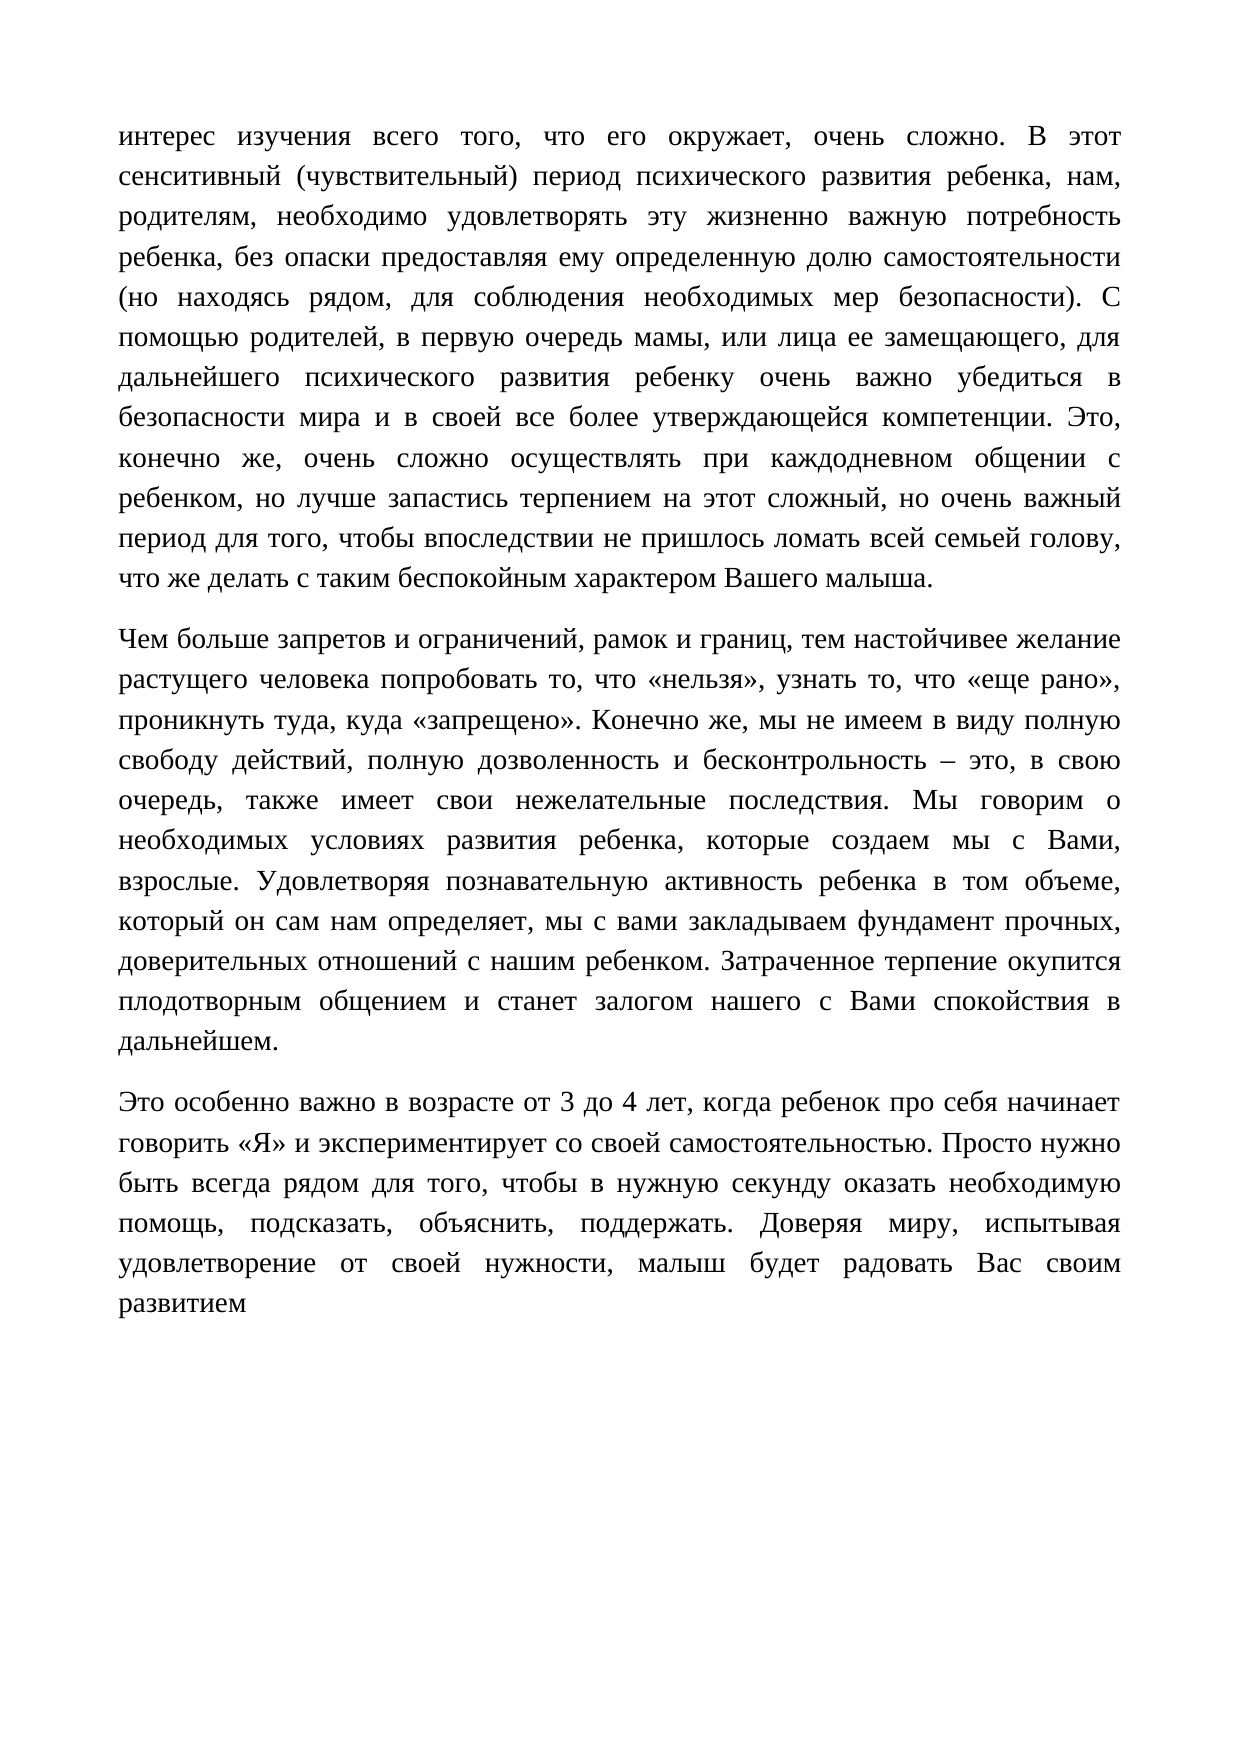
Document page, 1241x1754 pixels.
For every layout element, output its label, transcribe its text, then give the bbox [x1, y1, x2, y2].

text Чем больше запретов и ограничений, рамок и границ, тем настойчивее желание растущего человека попробовать то, что «нельзя», узнать то, что «еще рано», проникнуть туда, куда «запрещено». Конечно же, мы не имеем в виду полную свободу действий, полную дозволенность и бесконтрольность – это, в свою очередь, также имеет свои нежелательные последствия. Мы говорим о необходимых условиях развития ребенка, которые создаем мы с Вами, взрослые. Удовлетворяя познавательную активность ребенка в том объеме, который он сам нам определяет, мы с вами закладываем фундамент прочных, доверительных отношений с нашим ребенком. Затраченное терпение окупится плодотворным общением и станет залогом нашего с Вами спокойствия в дальнейшем. [118, 621, 1122, 1057]
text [118, 118, 1122, 594]
text Это особенно важно в возрасте от 3 до 4 лет, когда ребенок про себя начинает говорить «Я» и экспериментирует со своей самостоятельностью. Просто нужно быть всегда рядом для того, чтобы в нужную секунду оказать необходимую помощь, подсказать, объяснить, поддержать. Доверяя миру, испытывая удовлетворение от своей нужности, малыш будет радовать Вас своим развитием [118, 1084, 1122, 1319]
